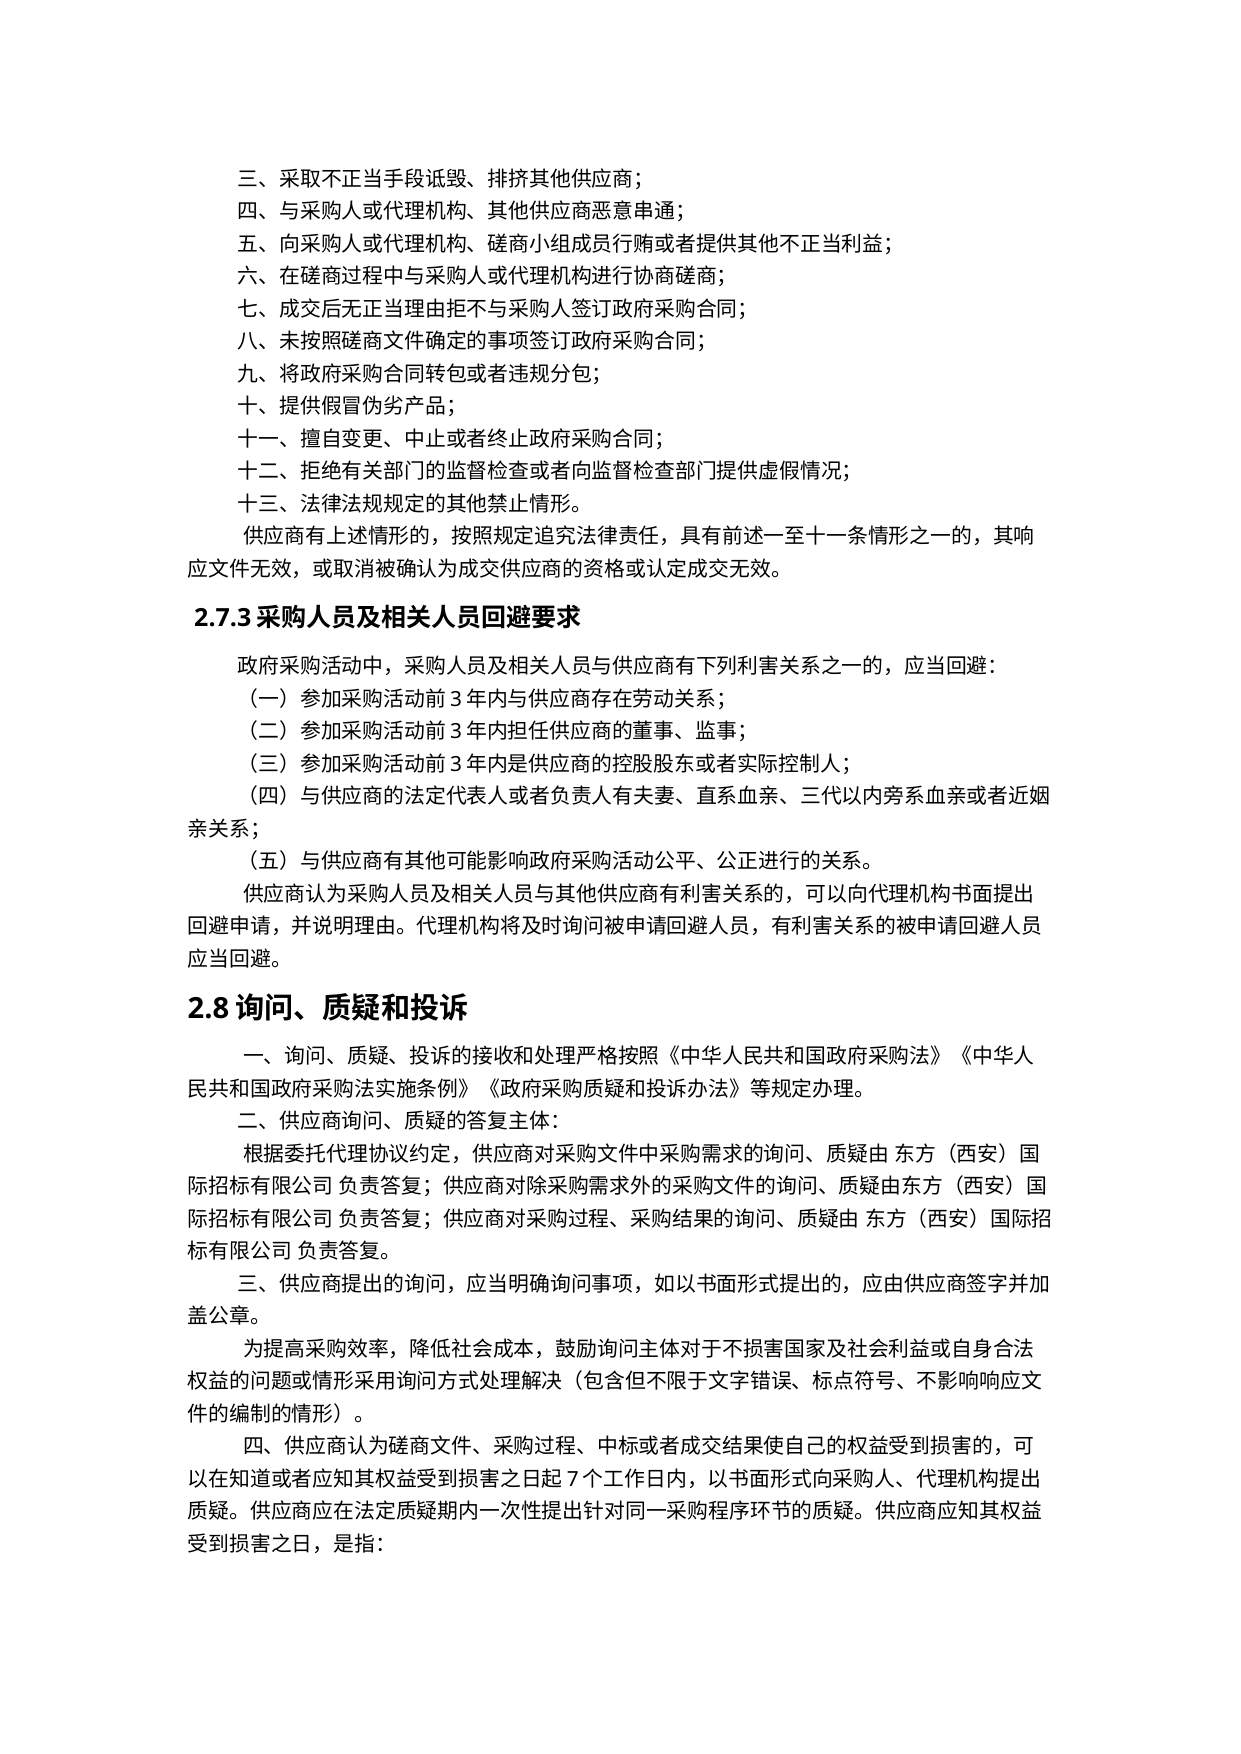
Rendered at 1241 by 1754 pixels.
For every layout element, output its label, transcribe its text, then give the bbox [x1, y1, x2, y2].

text 三、供应商提出的询问，应当明确询问事项，如以书面形式提出的，应由供应商签字并加盖公章。 [187, 1267, 1053, 1332]
text 一、询问、质疑、投诉的接收和处理严格按照《中华人民共和国政府采购法》《中华人民共和国政府采购法实施条例》《政府采购质疑和投诉办法》等规定办理。 [187, 1039, 1053, 1104]
text 六、在磋商过程中与采购人或代理机构进行协商磋商； [187, 259, 1053, 292]
text 四、与采购人或代理机构、其他供应商恶意串通； [187, 194, 1053, 227]
text 供应商有上述情形的，按照规定追究法律责任，具有前述一至十一条情形之一的，其响应文件无效，或取消被确认为成交供应商的资格或认定成交无效。 [187, 519, 1053, 584]
text 四、供应商认为磋商文件、采购过程、中标或者成交结果使自己的权益受到损害的，可以在知道或者应知其权益受到损害之日起7个工作日内，以书面形式向采购人、代理机构提出质疑。供应商应在法定质疑期内一次性提出针对同一采购程序环节的质疑。供应商应知其权益受到损害之日，是指： [187, 1429, 1053, 1559]
text 十、提供假冒伪劣产品； [187, 389, 1053, 422]
text 2.8询问、质疑和投诉 [187, 974, 1053, 1039]
text 2.7.3采购人员及相关人员回避要求 [187, 584, 1053, 649]
text 九、将政府采购合同转包或者违规分包； [187, 357, 1053, 389]
text 十二、拒绝有关部门的监督检查或者向监督检查部门提供虚假情况； [187, 454, 1053, 487]
text （五）与供应商有其他可能影响政府采购活动公平、公正进行的关系。 [187, 844, 1053, 877]
text 五、向采购人或代理机构、磋商小组成员行贿或者提供其他不正当利益； [187, 227, 1053, 259]
text 供应商认为采购人员及相关人员与其他供应商有利害关系的，可以向代理机构书面提出回避申请，并说明理由。代理机构将及时询问被申请回避人员，有利害关系的被申请回避人员应当回避。 [187, 877, 1053, 974]
text （二）参加采购活动前3年内担任供应商的董事、监事； [187, 714, 1053, 747]
text （三）参加采购活动前3年内是供应商的控股股东或者实际控制人； [187, 747, 1053, 779]
text 十三、法律法规规定的其他禁止情形。 [187, 487, 1053, 519]
text 十一、擅自变更、中止或者终止政府采购合同； [187, 422, 1053, 454]
text （四）与供应商的法定代表人或者负责人有夫妻、直系血亲、三代以内旁系血亲或者近姻亲关系； [187, 779, 1053, 844]
text 二、供应商询问、质疑的答复主体： [187, 1104, 1053, 1137]
text 为提高采购效率，降低社会成本，鼓励询问主体对于不损害国家及社会利益或自身合法权益的问题或情形采用询问方式处理解决（包含但不限于文字错误、标点符号、不影响响应文件的编制的情形）。 [187, 1332, 1053, 1429]
text 政府采购活动中，采购人员及相关人员与供应商有下列利害关系之一的，应当回避： [187, 649, 1053, 682]
text （一）参加采购活动前3年内与供应商存在劳动关系； [187, 682, 1053, 714]
text 七、成交后无正当理由拒不与采购人签订政府采购合同； [187, 292, 1053, 324]
text 根据委托代理协议约定，供应商对采购文件中采购需求的询问、质疑由 东方（西安）国际招标有限公司 负责答复；供应商对除采购需求外的采购文件的询问、质疑由东方（西安）国际招标有限公司 负责答复；供应商对采购过程、采购结果的询问、质疑由 东方（西安）国际招标有限公司 负责答复。 [187, 1137, 1053, 1267]
text 八、未按照磋商文件确定的事项签订政府采购合同； [187, 324, 1053, 357]
text 三、采取不正当手段诋毁、排挤其他供应商； [187, 162, 1053, 194]
